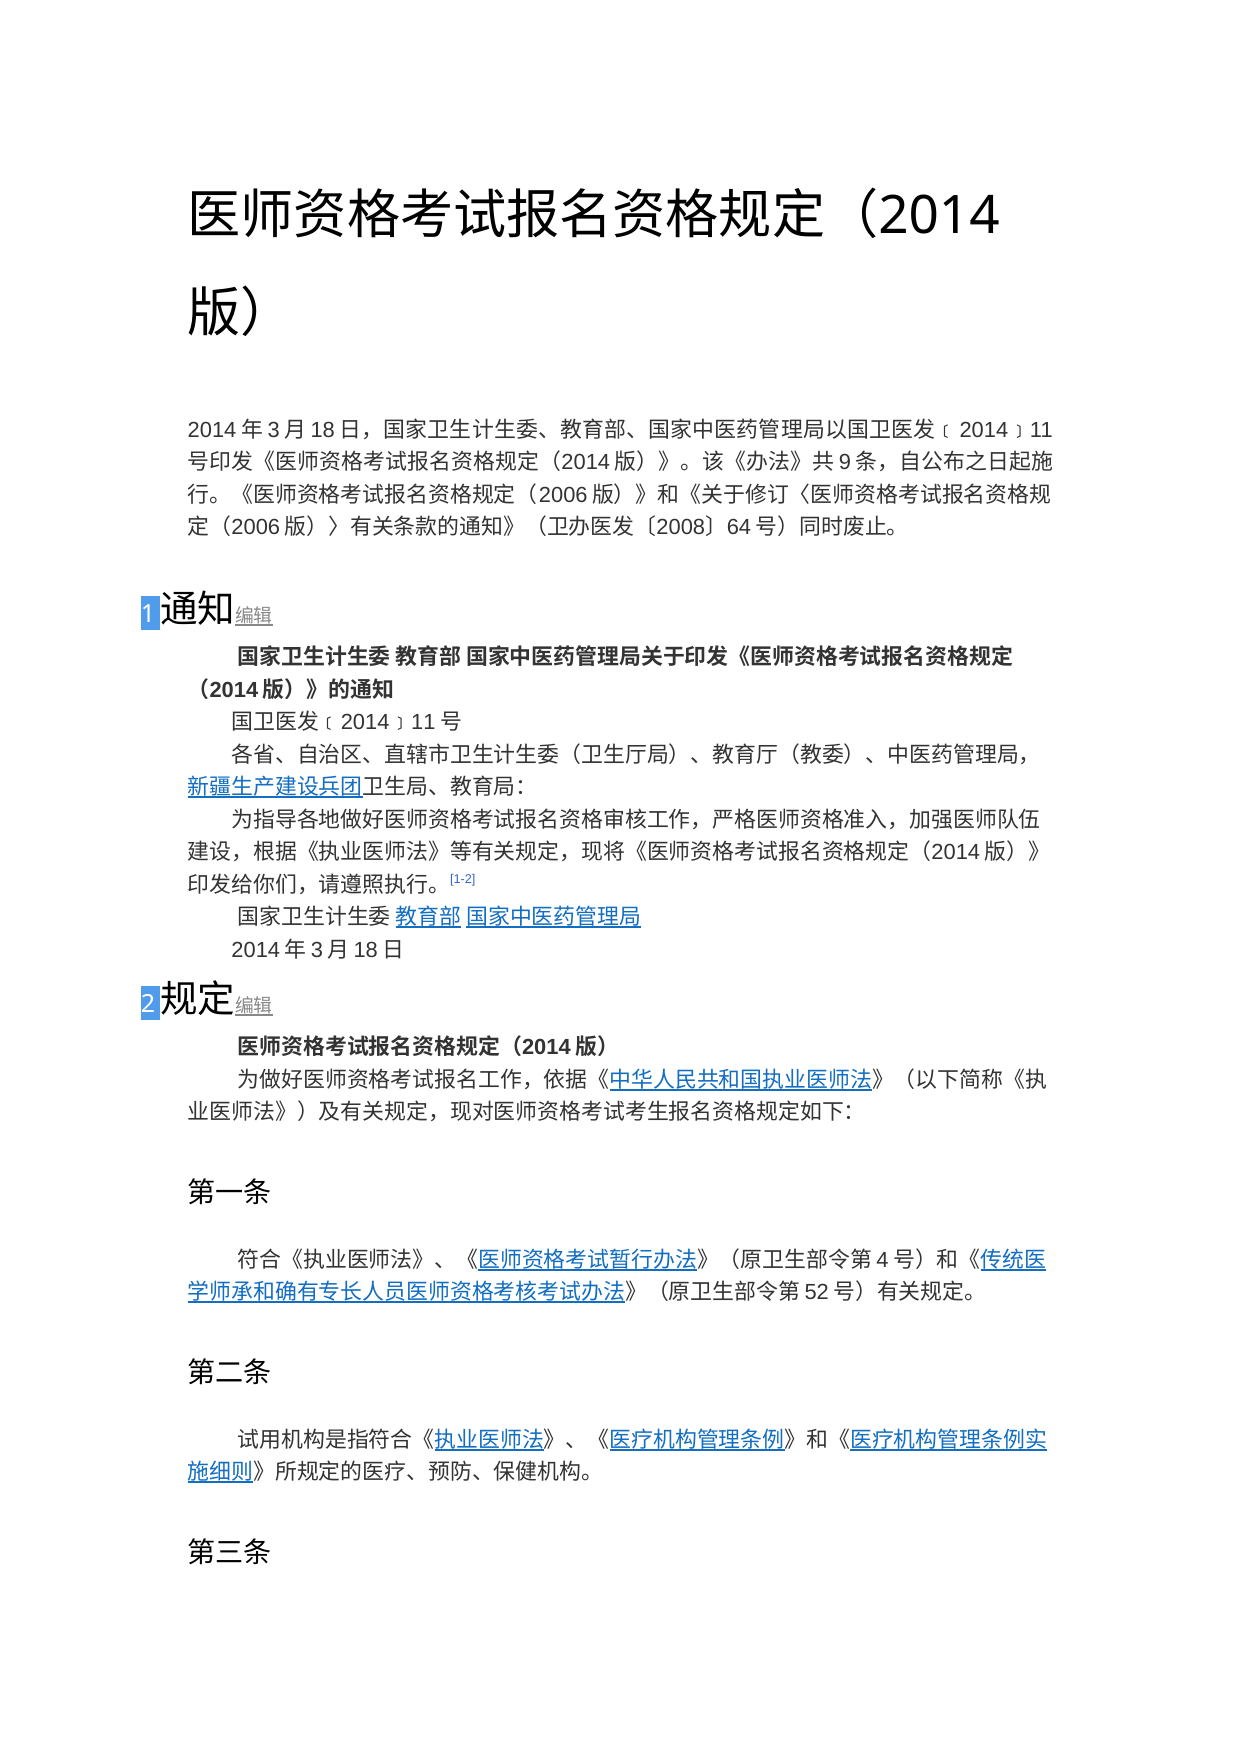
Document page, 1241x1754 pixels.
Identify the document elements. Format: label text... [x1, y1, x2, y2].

text 试用机构是指符合《执业医师法》、《医疗机构管理条例》和《医疗机构管理条例实施细则》所规定的医疗、预防、保健机构。 [187, 1421, 1053, 1486]
text 1通知编辑 [141, 574, 1053, 639]
text 医师资格考试报名资格规定（2014版） [187, 1029, 1053, 1061]
text 国家卫生计生委 教育部 国家中医药管理局 2014年3月18日 [187, 899, 1053, 964]
text 第一条 [187, 1158, 1053, 1223]
text 符合《执业医师法》、《医师资格考试暂行办法》（原卫生部令第4号）和《传统医学师承和确有专长人员医师资格考核考试办法》（原卫生部令第52号）有关规定。 [187, 1241, 1053, 1306]
text 第二条 [187, 1338, 1053, 1403]
text 国家卫生计生委 教育部 国家中医药管理局关于印发《医师资格考试报名资格规定（2014版）》的通知 国卫医发﹝2014﹞11号 各省、自治区、直辖市卫生计生委（卫生厅局）、教育厅（教委）、中医药管理局，新疆生产建设兵团卫生局、教育局： 为指导各地做好医师资格考试报名资格审核工作，严格医师资格准入，加强医师队伍建设，根据《执业医师法》等有关规定，现将《医师资格考试报名资格规定（2014版）》印发给你们，请遵照执行。[1-2] [187, 639, 1053, 899]
text 2014年3月18日，国家卫生计生委、教育部、国家中医药管理局以国卫医发﹝2014﹞11号印发《医师资格考试报名资格规定（2014版）》。该《办法》共9条，自公布之日起施行。《医师资格考试报名资格规定（2006版）》和《关于修订〈医师资格考试报名资格规定（2006版）〉有关条款的通知》（卫办医发〔2008〕64号）同时废止。 [187, 411, 1053, 541]
text 第三条 [187, 1518, 1053, 1583]
text 医师资格考试报名资格规定（2014版） [187, 162, 1053, 357]
text 2规定编辑 [141, 964, 1053, 1029]
text 为做好医师资格考试报名工作，依据《中华人民共和国执业医师法》（以下简称《执业医师法》）及有关规定，现对医师资格考试考生报名资格规定如下： [187, 1061, 1053, 1126]
